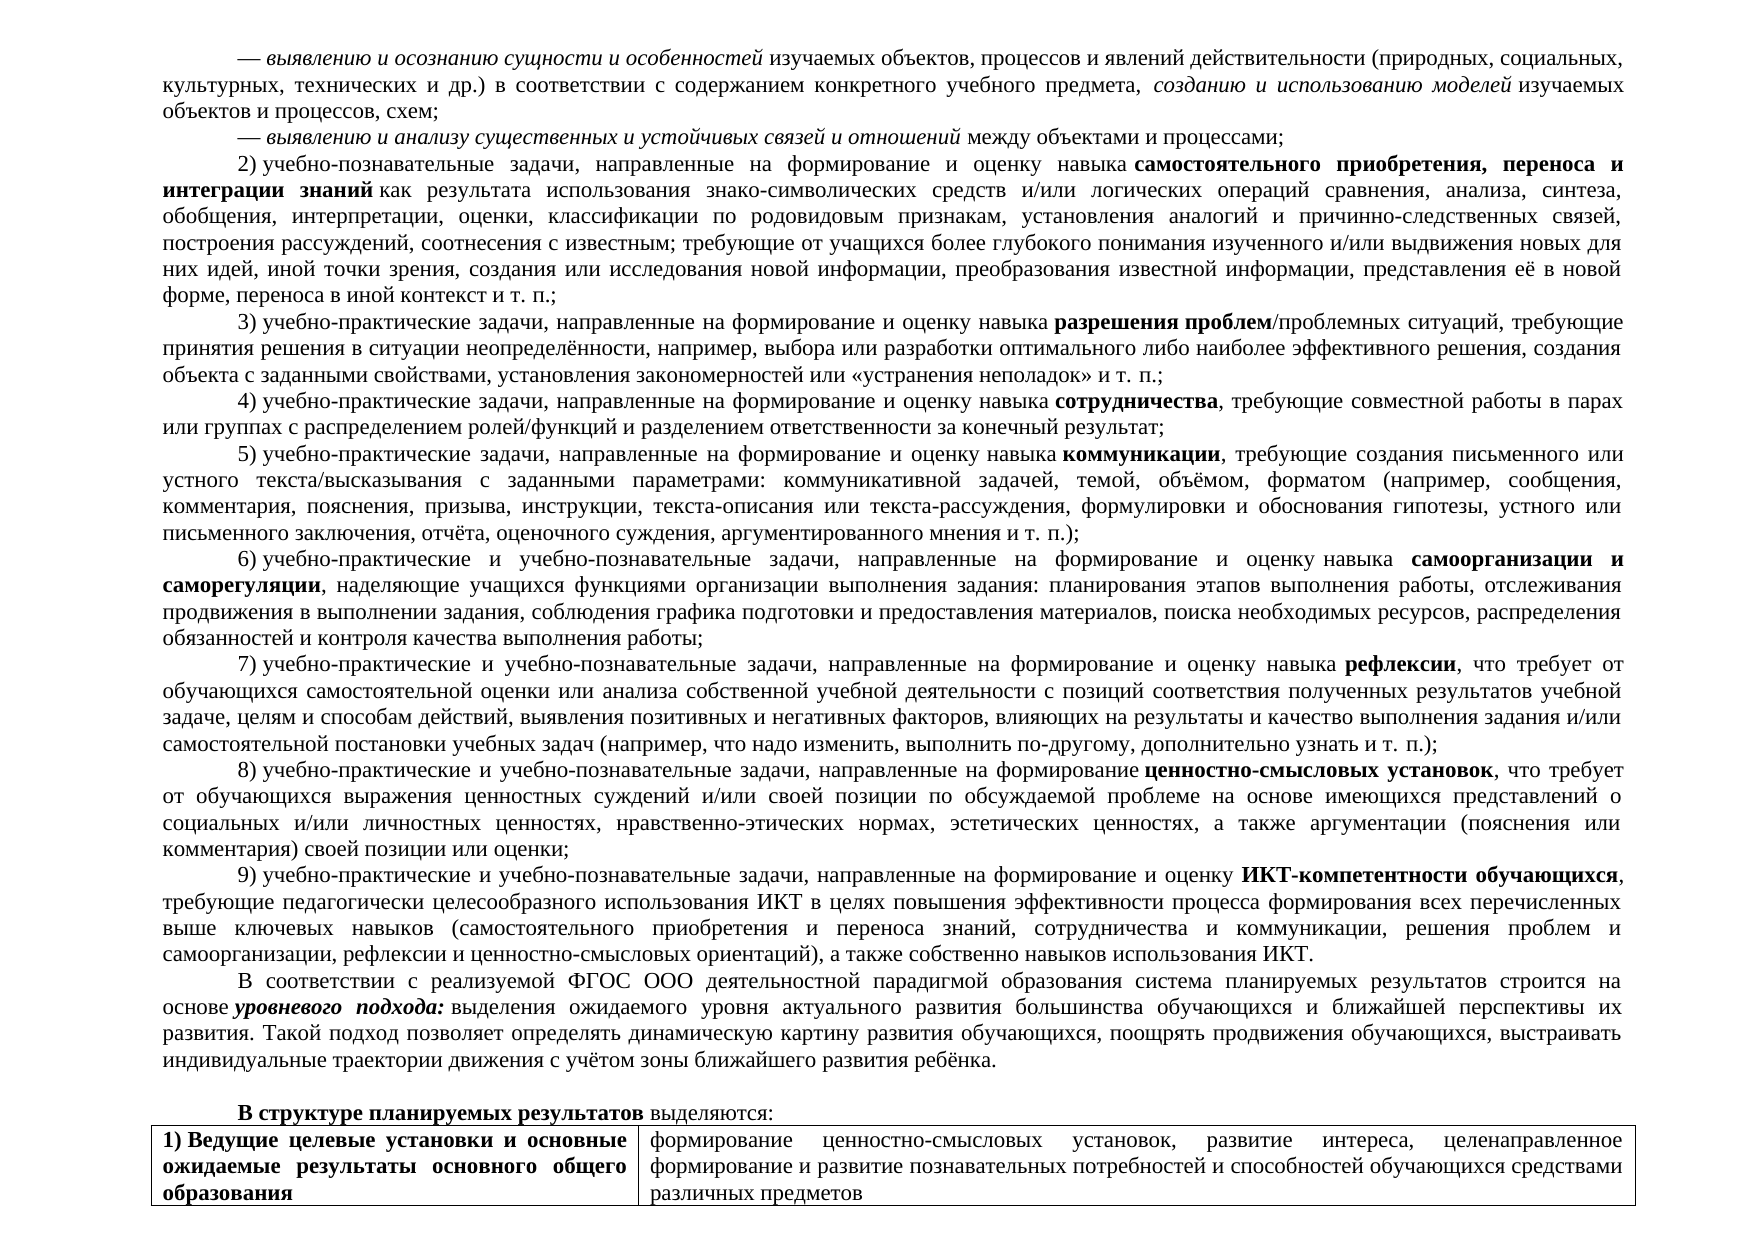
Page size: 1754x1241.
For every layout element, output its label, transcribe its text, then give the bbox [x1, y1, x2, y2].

text В структуре планируемых результатов выделяются: [162, 1098, 1624, 1125]
text 8) учебно-практические и учебно-познавательные задачи, направленные на формирование ценностно-смысловых установок, что требует от обучающихся выражения ценностных суждений и/или своей позиции по обсуждаемой проблеме на основе имеющихся представлений о социальных и/или личностных ценностях, нравственно-этических нормах, эстетических ценностях, а также аргументации (пояснения или комментария) своей позиции или оценки; [162, 756, 1624, 861]
text 2) учебно-познавательные задачи, направленные на формирование и оценку навыка самостоятельного приобретения, переноса и интеграции знаний как результата использования знако-символических средств и/или логических операций сравнения, анализа, синтеза, обобщения, интерпретации, оценки, классификации по родовидовым признакам, установления аналогий и причинно-следственных связей, построения рассуждений, соотнесения с известным; требующие от учащихся более глубокого понимания изученного и/или выдвижения новых для них идей, иной точки зрения, создания или исследования новой информации, преобразования известной информации, представления её в новой форме, переноса в иной контекст и т. п.; [162, 150, 1624, 308]
text 5) учебно-практические задачи, направленные на формирование и оценку навыка коммуникации, требующие создания письменного или устного текста/высказывания с заданными параметрами: коммуникативной задачей, темой, объёмом, форматом (например, сообщения, комментария, пояснения, призыва, инструкции, текста-описания или текста-рассуждения, формулировки и обоснования гипотезы, устного или письменного заключения, отчёта, оценочного суждения, аргументированного мнения и т. п.); [162, 440, 1624, 545]
text 7) учебно-практические и учебно-познавательные задачи, направленные на формирование и оценку навыка рефлексии, что требует от обучающихся самостоятельной оценки или анализа собственной учебной деятельности с позиций соответствия полученных результатов учебной задаче, целям и способам действий, выявления позитивных и негативных факторов, влияющих на результаты и качество выполнения задания и/или самостоятельной постановки учебных задач (например, что надо изменить, выполнить по-другому, дополнительно узнать и т. п.); [162, 651, 1624, 756]
text 3) учебно-практические задачи, направленные на формирование и оценку навыка разрешения проблем/проблемных ситуаций, требующие принятия решения в ситуации неопределённости, например, выбора или разработки оптимального либо наиболее эффективного решения, создания объекта с заданными свойствами, установления закономерностей или «устранения неполадок» и т. п.; [162, 308, 1624, 387]
text 4) учебно-практические задачи, направленные на формирование и оценку навыка сотрудничества, требующие совместной работы в парах или группах с распределением ролей/функций и разделением ответственности за конечный результат; [162, 387, 1624, 440]
text В соответствии с реализуемой ФГОС ООО деятельностной парадигмой образования система планируемых результатов строится на основе уровневого подхода: выделения ожидаемого уровня актуального развития большинства обучающихся и ближайшей перспективы их развития. Такой подход позволяет определять динамическую картину развития обучающихся, поощрять продвижения обучающихся, выстраивать индивидуальные траектории движения с учётом зоны ближайшего развития ребёнка. [162, 967, 1624, 1072]
text — выявлению и анализу существенных и устойчивых связей и отношений между объектами и процессами; [162, 123, 1624, 150]
text — выявлению и осознанию сущности и особенностей изучаемых объектов, процессов и явлений действительности (природных, социальных, культурных, технических и др.) в соответствии с содержанием конкретного учебного предмета, созданию и использованию моделей изучаемых объектов и процессов, схем; [162, 44, 1624, 123]
table_header 1) Ведущие целевые установки и основные ожидаемые результаты основного общего образования [152, 1126, 638, 1205]
text 9) учебно-практические и учебно-познавательные задачи, направленные на формирование и оценку ИКТ-компетентности обучающихся, требующие педагогически целесообразного использования ИКТ в целях повышения эффективности процесса формирования всех перечисленных выше ключевых навыков (самостоятельного приобретения и переноса знаний, сотрудничества и коммуникации, решения проблем и самоорганизации, рефлексии и ценностно-смысловых ориентаций), а также собственно навыков использования ИКТ. [162, 861, 1624, 967]
text 6) учебно-практические и учебно-познавательные задачи, направленные на формирование и оценку навыка самоорганизации и саморегуляции, наделяющие учащихся функциями организации выполнения задания: планирования этапов выполнения работы, отслеживания продвижения в выполнении задания, соблюдения графика подготовки и предоставления материалов, поиска необходимых ресурсов, распределения обязанностей и контроля качества выполнения работы; [162, 545, 1624, 651]
table_header формирование ценностно-смысловых установок, развитие интереса, целенаправленное формирование и развитие познавательных потребностей и способностей обучающихся средствами различных предметов [639, 1126, 1635, 1205]
